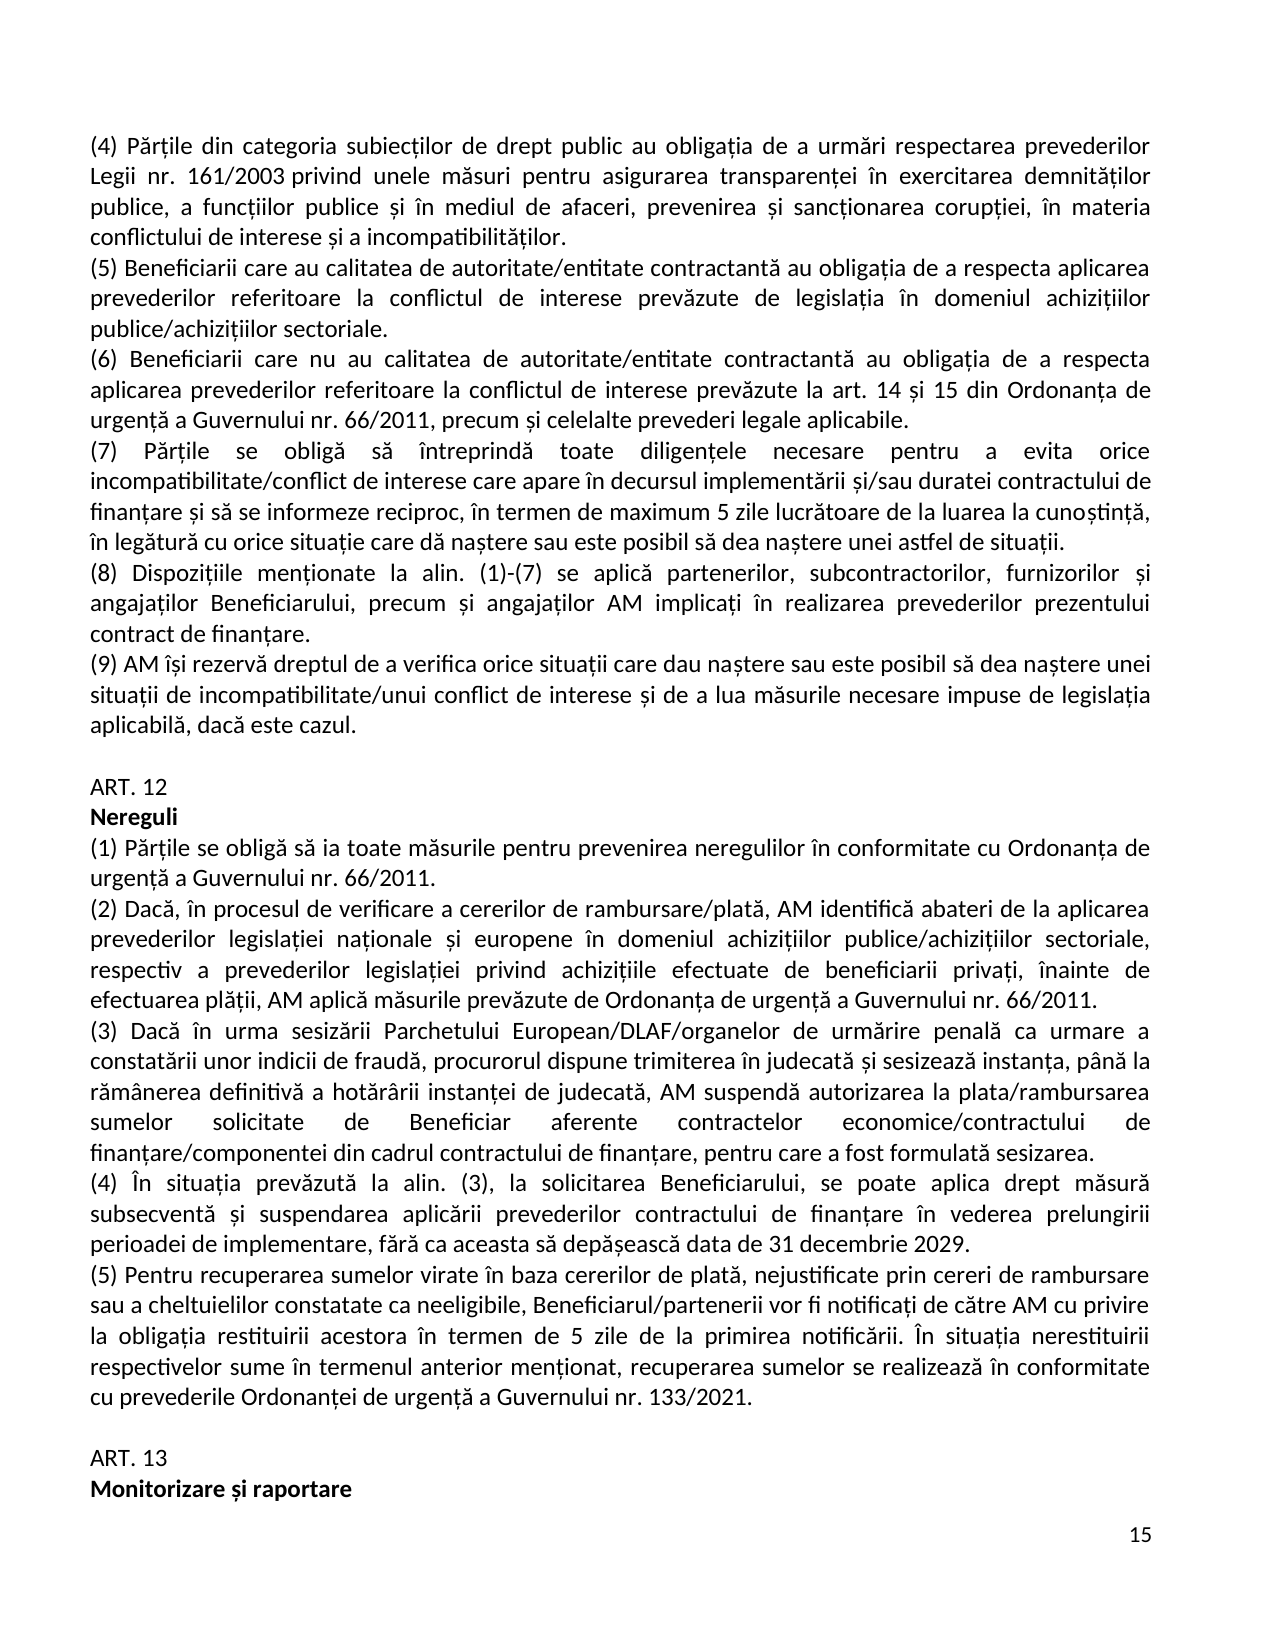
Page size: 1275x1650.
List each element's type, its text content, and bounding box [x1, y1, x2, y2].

text (5) Pentru recuperarea sumelor virate în baza cererilor de plată, nejustificate prin cereri de rambursare sau a cheltuielilor constatate ca neeligibile, Beneficiarul/partenerii vor fi notificați de către AM cu privire la obligația restituirii acestora în termen de 5 zile de la primirea notificării. În situația nerestituirii respectivelor sume în termenul anterior menționat, recuperarea sumelor se realizează în conformitate cu prevederile Ordonanței de urgență a Guvernului nr. 133/2021. [90, 1259, 1152, 1412]
text (7) Părțile se obligă să întreprindă toate diligențele necesare pentru a evita orice incompatibilitate/conflict de interese care apare în decursul implementării și/sau duratei contractului de finanțare și să se informeze reciproc, în termen de maximum 5 zile lucrătoare de la luarea la cunoștință, în legătură cu orice situație care dă naștere sau este posibil să dea naștere unei astfel de situații. [90, 435, 1152, 557]
text (6) Beneficiarii care nu au calitatea de autoritate/entitate contractantă au obligația de a respecta aplicarea prevederilor referitoare la conflictul de interese prevăzute la art. 14 și 15 din Ordonanța de urgență a Guvernului nr. 66/2011, precum și celelalte prevederi legale aplicabile. [90, 343, 1152, 435]
text ART. 13 [90, 1442, 1152, 1473]
text (4) În situația prevăzută la alin. (3), la solicitarea Beneficiarului, se poate aplica drept măsură subsecventă și suspendarea aplicării prevederilor contractului de finanțare în vederea prelungirii perioadei de implementare, fără ca aceasta să depășească data de 31 decembrie 2029. [90, 1167, 1152, 1259]
text (3) Dacă în urma sesizării Parchetului European/DLAF/organelor de urmărire penală ca urmare a constatării unor indicii de fraudă, procurorul dispune trimiterea în judecată și sesizează instanța, până la rămânerea definitivă a hotărârii instanței de judecată, AM suspendă autorizarea la plata/rambursarea sumelor solicitate de Beneficiar aferente contractelor economice/contractului de finanțare/componentei din cadrul contractului de finanțare, pentru care a fost formulată sesizarea. [90, 1015, 1152, 1167]
text Monitorizare și raportare [90, 1473, 1152, 1503]
text (4) Părțile din categoria subiecților de drept public au obligația de a urmări respectarea prevederilor Legii nr. 161/2003 privind unele măsuri pentru asigurarea transparenței în exercitarea demnităților publice, a funcțiilor publice și în mediul de afaceri, prevenirea și sancționarea corupției, în materia conflictului de interese și a incompatibilităților. [90, 130, 1152, 252]
text (8) Dispozițiile menționate la alin. (1)-(7) se aplică partenerilor, subcontractorilor, furnizorilor și angajaților Beneficiarului, precum și angajaților AM implicați în realizarea prevederilor prezentului contract de finanțare. [90, 557, 1152, 649]
text (2) Dacă, în procesul de verificare a cererilor de rambursare/plată, AM identifică abateri de la aplicarea prevederilor legislației naționale și europene în domeniul achizițiilor publice/achizițiilor sectoriale, respectiv a prevederilor legislației privind achizițiile efectuate de beneficiarii privați, înainte de efectuarea plății, AM aplică măsurile prevăzute de Ordonanța de urgență a Guvernului nr. 66/2011. [90, 893, 1152, 1015]
text ART. 12 [90, 771, 1152, 801]
text (9) AM își rezervă dreptul de a verifica orice situații care dau naștere sau este posibil să dea naștere unei situații de incompatibilitate/unui conflict de interese și de a lua măsurile necesare impuse de legislația aplicabilă, dacă este cazul. [90, 649, 1152, 740]
text (1) Părțile se obligă să ia toate măsurile pentru prevenirea neregulilor în conformitate cu Ordonanța de urgență a Guvernului nr. 66/2011. [90, 832, 1152, 893]
text (5) Beneficiarii care au calitatea de autoritate/entitate contractantă au obligația de a respecta aplicarea prevederilor referitoare la conflictul de interese prevăzute de legislația în domeniul achizițiilor publice/achizițiilor sectoriale. [90, 252, 1152, 343]
text Nereguli [90, 801, 1152, 832]
